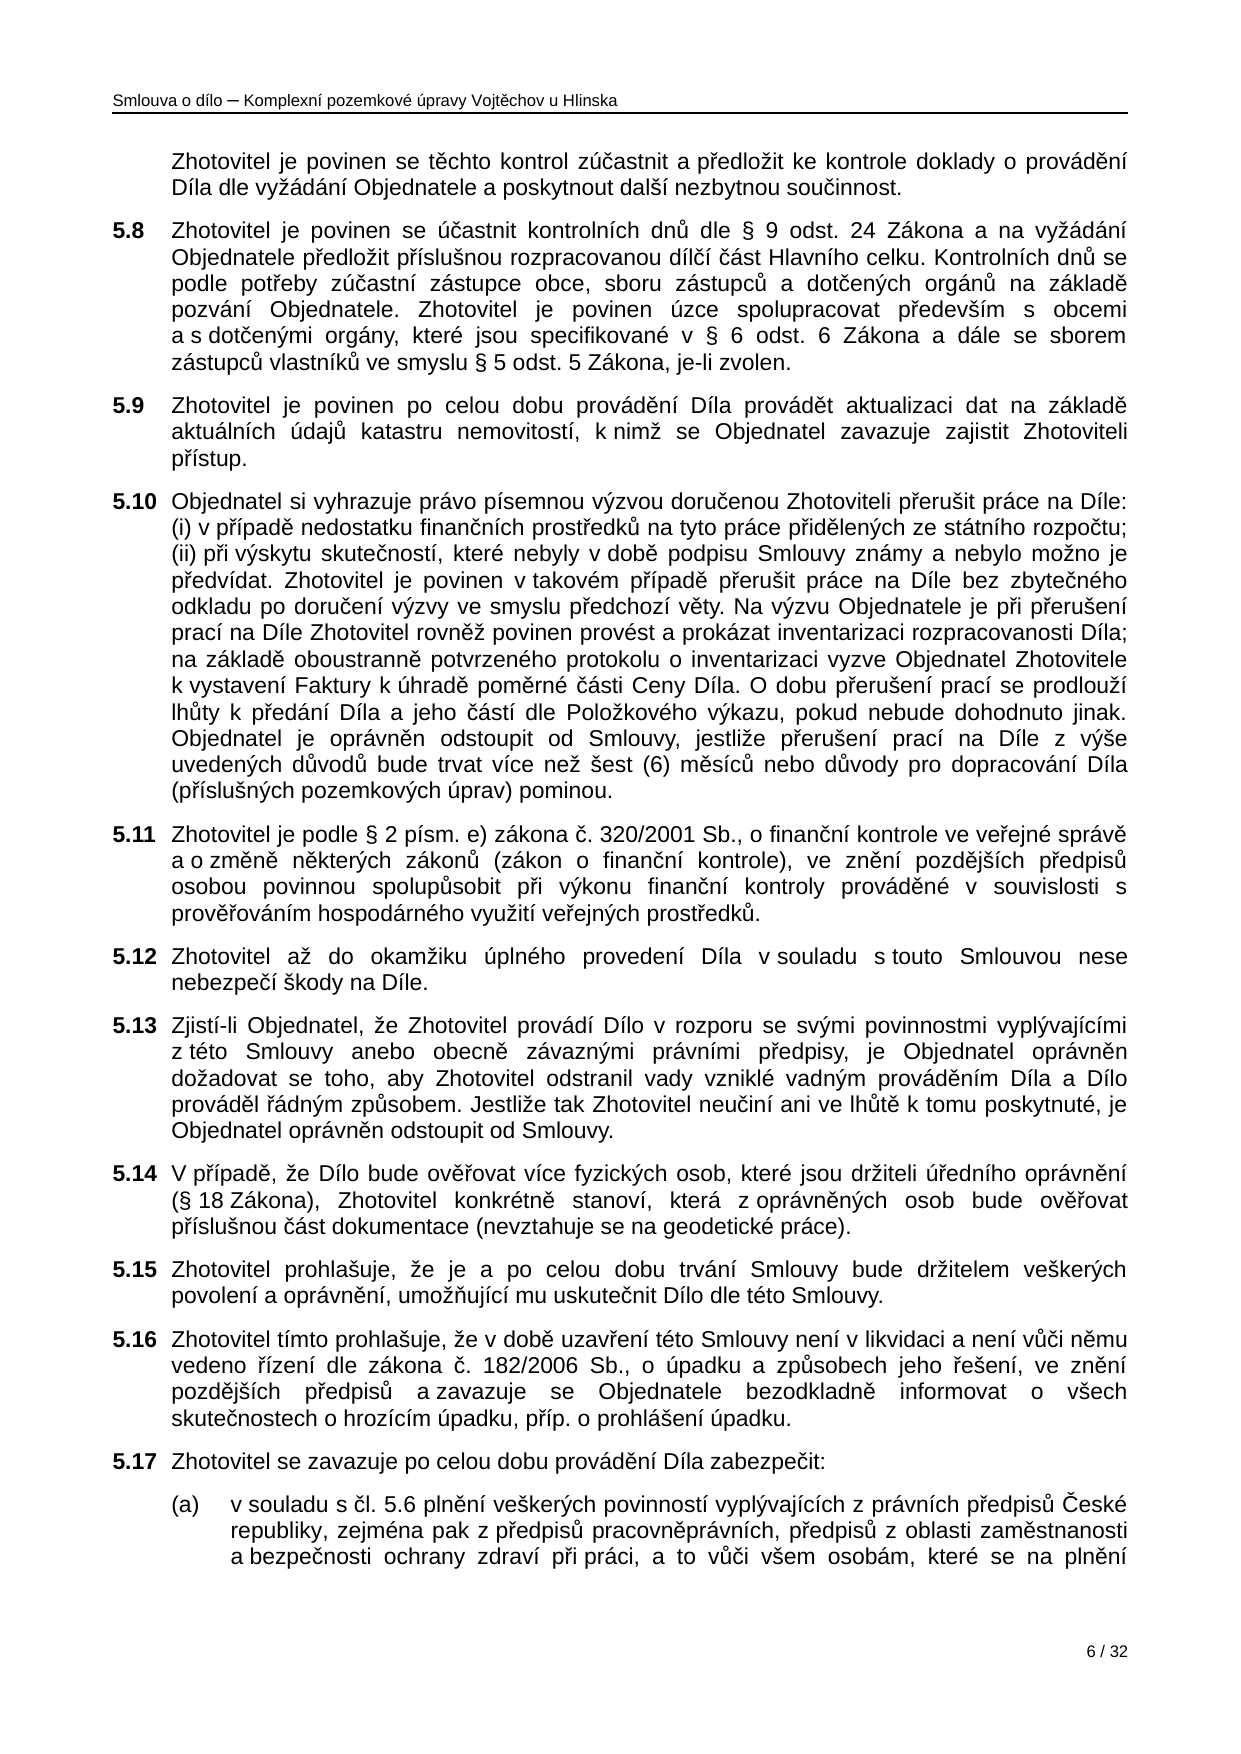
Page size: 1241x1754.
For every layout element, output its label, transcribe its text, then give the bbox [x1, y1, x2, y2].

text Zhotovitel je povinen po celou dobu provádění Díla provádět aktualizaci dat na základě aktuálních údajů katastru nemovitostí, k nimž se Objednatel zavazuje zajistit Zhotoviteli přístup. [112, 392, 1128, 471]
text Zjistí-li Objednatel, že Zhotovitel provádí Dílo v rozporu se svými povinnostmi vyplývajícími z této Smlouvy anebo obecně závaznými právními předpisy, je Objednatel oprávněn dožadovat se toho, aby Zhotovitel odstranil vady vzniklé vadným prováděním Díla a Dílo prováděl řádným způsobem. Jestliže tak Zhotovitel neučiní ani ve lhůtě k tomu poskytnuté, je Objednatel oprávněn odstoupit od Smlouvy. [112, 1012, 1128, 1144]
text Zhotovitel je povinen se účastnit kontrolních dnů dle § 9 odst. 24 Zákona a na vyžádání Objednatele předložit příslušnou rozpracovanou dílčí část Hlavního celku. Kontrolních dnů se podle potřeby zúčastní zástupce obce, sboru zástupců a dotčených orgánů na základě pozvání Objednatele. Zhotovitel je povinen úzce spolupracovat především s obcemi a s dotčenými orgány, které jsou specifikované v § 6 odst. 6 Zákona a dále se sborem zástupců vlastníků ve smyslu § 5 odst. 5 Zákona, je-li zvolen. [112, 217, 1128, 375]
text Zhotovitel se zavazuje po celou dobu provádění Díla zabezpečit: [112, 1448, 1128, 1474]
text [112, 148, 1128, 200]
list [171, 1491, 1128, 1570]
text Zhotovitel až do okamžiku úplného provedení Díla v souladu s touto Smlouvou nese nebezpečí škody na Díle. [112, 943, 1128, 995]
text Zhotovitel tímto prohlašuje, že v době uzavření této Smlouvy není v likvidaci a není vůči němu vedeno řízení dle zákona č. 182/2006 Sb., o úpadku a způsobech jeho řešení, ve znění pozdějších předpisů a zavazuje se Objednatele bezodkladně informovat o všech skutečnostech o hrozícím úpadku, příp. o prohlášení úpadku. [112, 1326, 1128, 1431]
text Zhotovitel prohlašuje, že je a po celou dobu trvání Smlouvy bude držitelem veškerých povolení a oprávnění, umožňující mu uskutečnit Dílo dle této Smlouvy. [112, 1256, 1128, 1309]
text V případě, že Dílo bude ověřovat více fyzických osob, které jsou držiteli úředního oprávnění (§ 18 Zákona), Zhotovitel konkrétně stanoví, která z oprávněných osob bude ověřovat příslušnou část dokumentace (nevztahuje se na geodetické práce). [112, 1160, 1128, 1239]
text Objednatel si vyhrazuje právo písemnou výzvou doručenou Zhotoviteli přerušit práce na Díle: (i) v případě nedostatku finančních prostředků na tyto práce přidělených ze státního rozpočtu; (ii) při výskytu skutečností, které nebyly v době podpisu Smlouvy známy a nebylo možno je předvídat. Zhotovitel je povinen v takovém případě přerušit práce na Díle bez zbytečného odkladu po doručení výzvy ve smyslu předchozí věty. Na výzvu Objednatele je při přerušení prací na Díle Zhotovitel rovněž povinen provést a prokázat inventarizaci rozpracovanosti Díla; na základě oboustranně potvrzeného protokolu o inventarizaci vyzve Objednatel Zhotovitele k vystavení Faktury k úhradě poměrné části Ceny Díla. O dobu přerušení prací se prodlouží lhůty k předání Díla a jeho částí dle Položkového výkazu, pokud nebude dohodnuto jinak. Objednatel je oprávněn odstoupit od Smlouvy, jestliže přerušení prací na Díle z výše uvedených důvodů bude trvat více než šest (6) měsíců nebo důvody pro dopracování Díla (příslušných pozemkových úprav) pominou. [112, 488, 1128, 804]
text Zhotovitel je podle § 2 písm. e) zákona č. 320/2001 Sb., o finanční kontrole ve veřejné správě a o změně některých zákonů (zákon o finanční kontrole), ve znění pozdějších předpisů osobou povinnou spolupůsobit při výkonu finanční kontroly prováděné v souvislosti s prověřováním hospodárného využití veřejných prostředků. [112, 821, 1128, 926]
